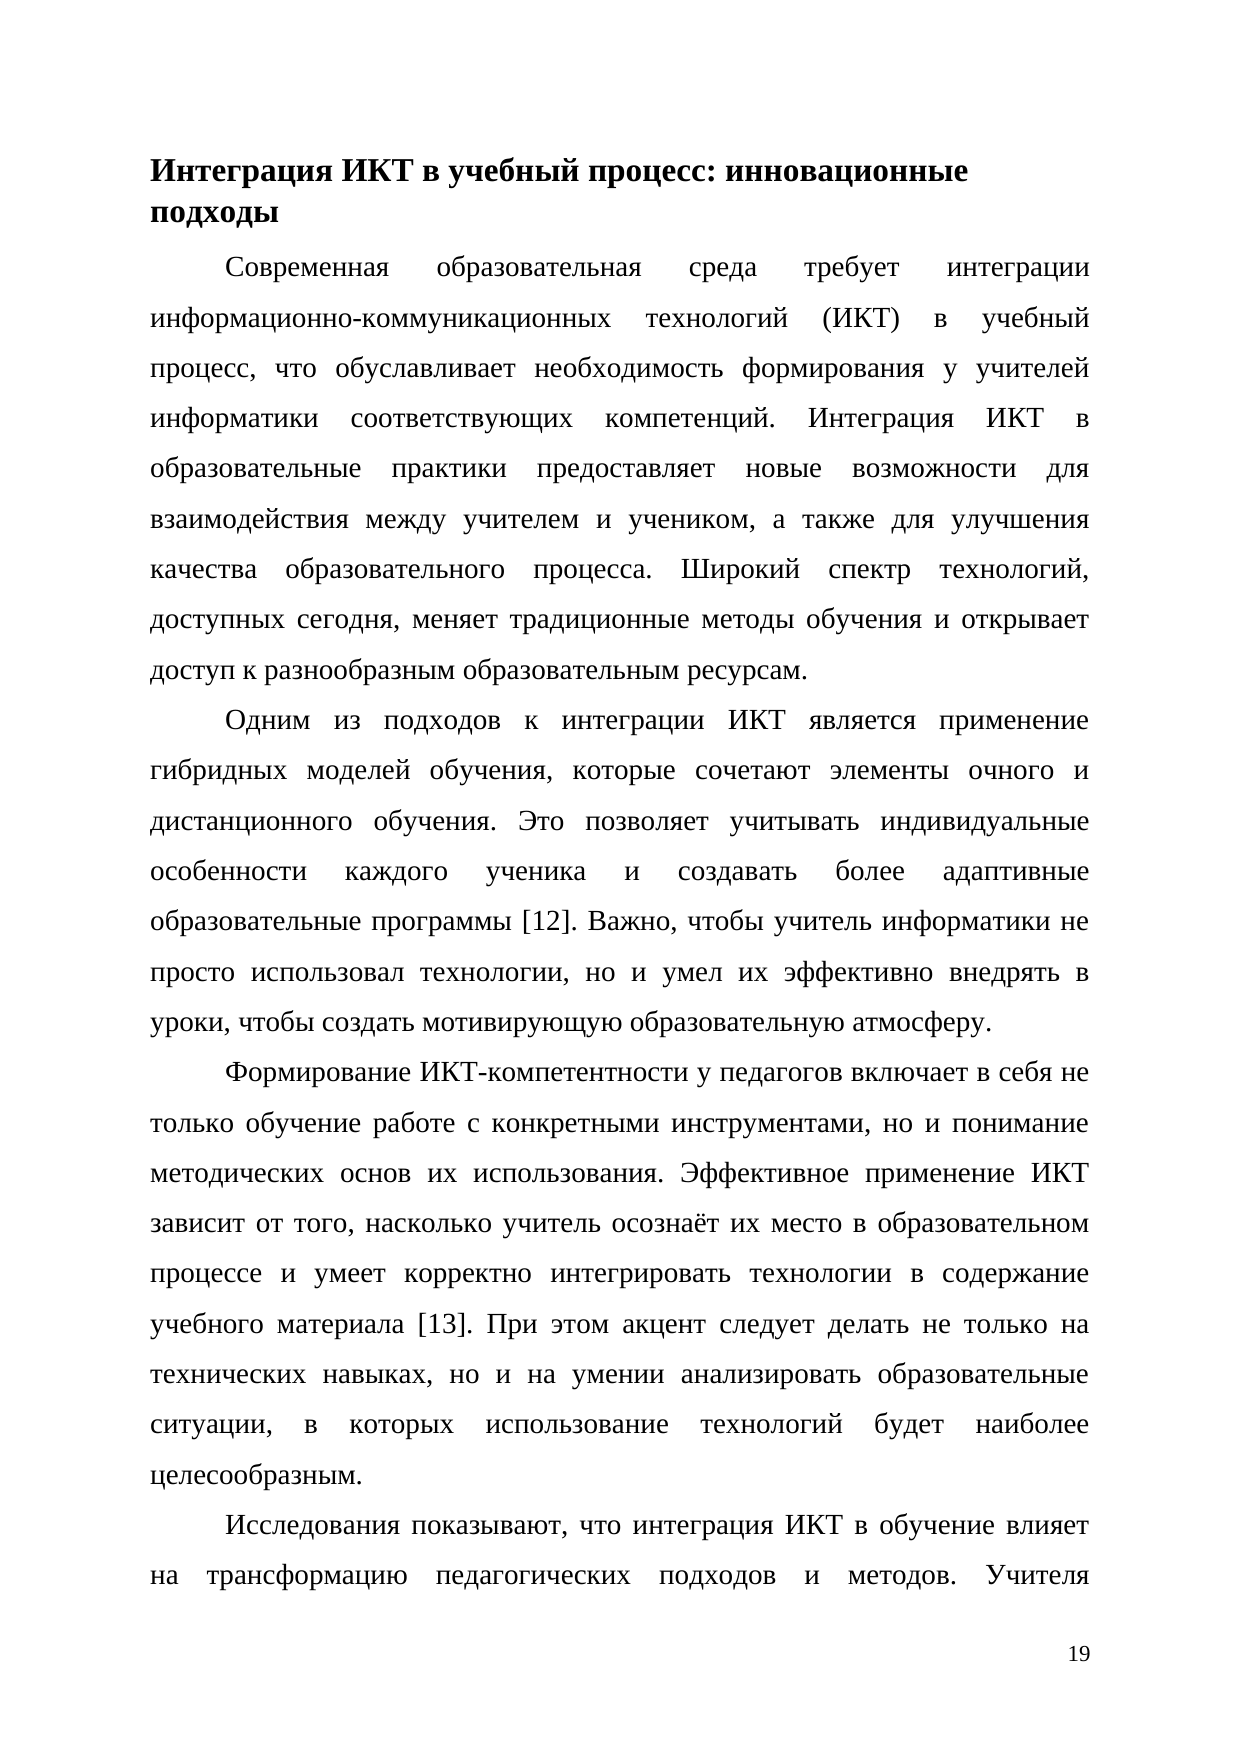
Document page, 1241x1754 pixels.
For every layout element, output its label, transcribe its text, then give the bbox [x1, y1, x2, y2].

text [150, 1507, 1090, 1591]
text Одним из подходов к интеграции ИКТ является применение гибридных моделей обучения, которые сочетают элементы очного и дистанционного обучения. Это позволяет учитывать индивидуальные особенности каждого ученика и создавать более адаптивные образовательные программы [12]. Важно, чтобы учитель информатики не просто использовал технологии, но и умел их эффективно внедрять в уроки, чтобы создать мотивирующую образовательную атмосферу. [150, 702, 1090, 1038]
text Современная образовательная среда требует интеграции информационно-коммуникационных технологий (ИКТ) в учебный процесс, что обуславливает необходимость формирования у учителей информатики соответствующих компетенций. Интеграция ИКТ в образовательные практики предоставляет новые возможности для взаимодействия между учителем и учеником, а также для улучшения качества образовательного процесса. Широкий спектр технологий, доступных сегодня, меняет традиционные методы обучения и открывает доступ к разнообразным образовательным ресурсам. [150, 249, 1090, 685]
text Формирование ИКТ-компетентности у педагогов включает в себя не только обучение работе с конкретными инструментами, но и понимание методических основ их использования. Эффективное применение ИКТ зависит от того, насколько учитель осознаёт их место в образовательном процессе и умеет корректно интегрировать технологии в содержание учебного материала [13]. При этом акцент следует делать не только на технических навыках, но и на умении анализировать образовательные ситуации, в которых использование технологий будет наиболее целесообразным. [150, 1054, 1090, 1490]
subtitle Интеграция ИКТ в учебный процесс: инновационные подходы [150, 150, 1090, 230]
